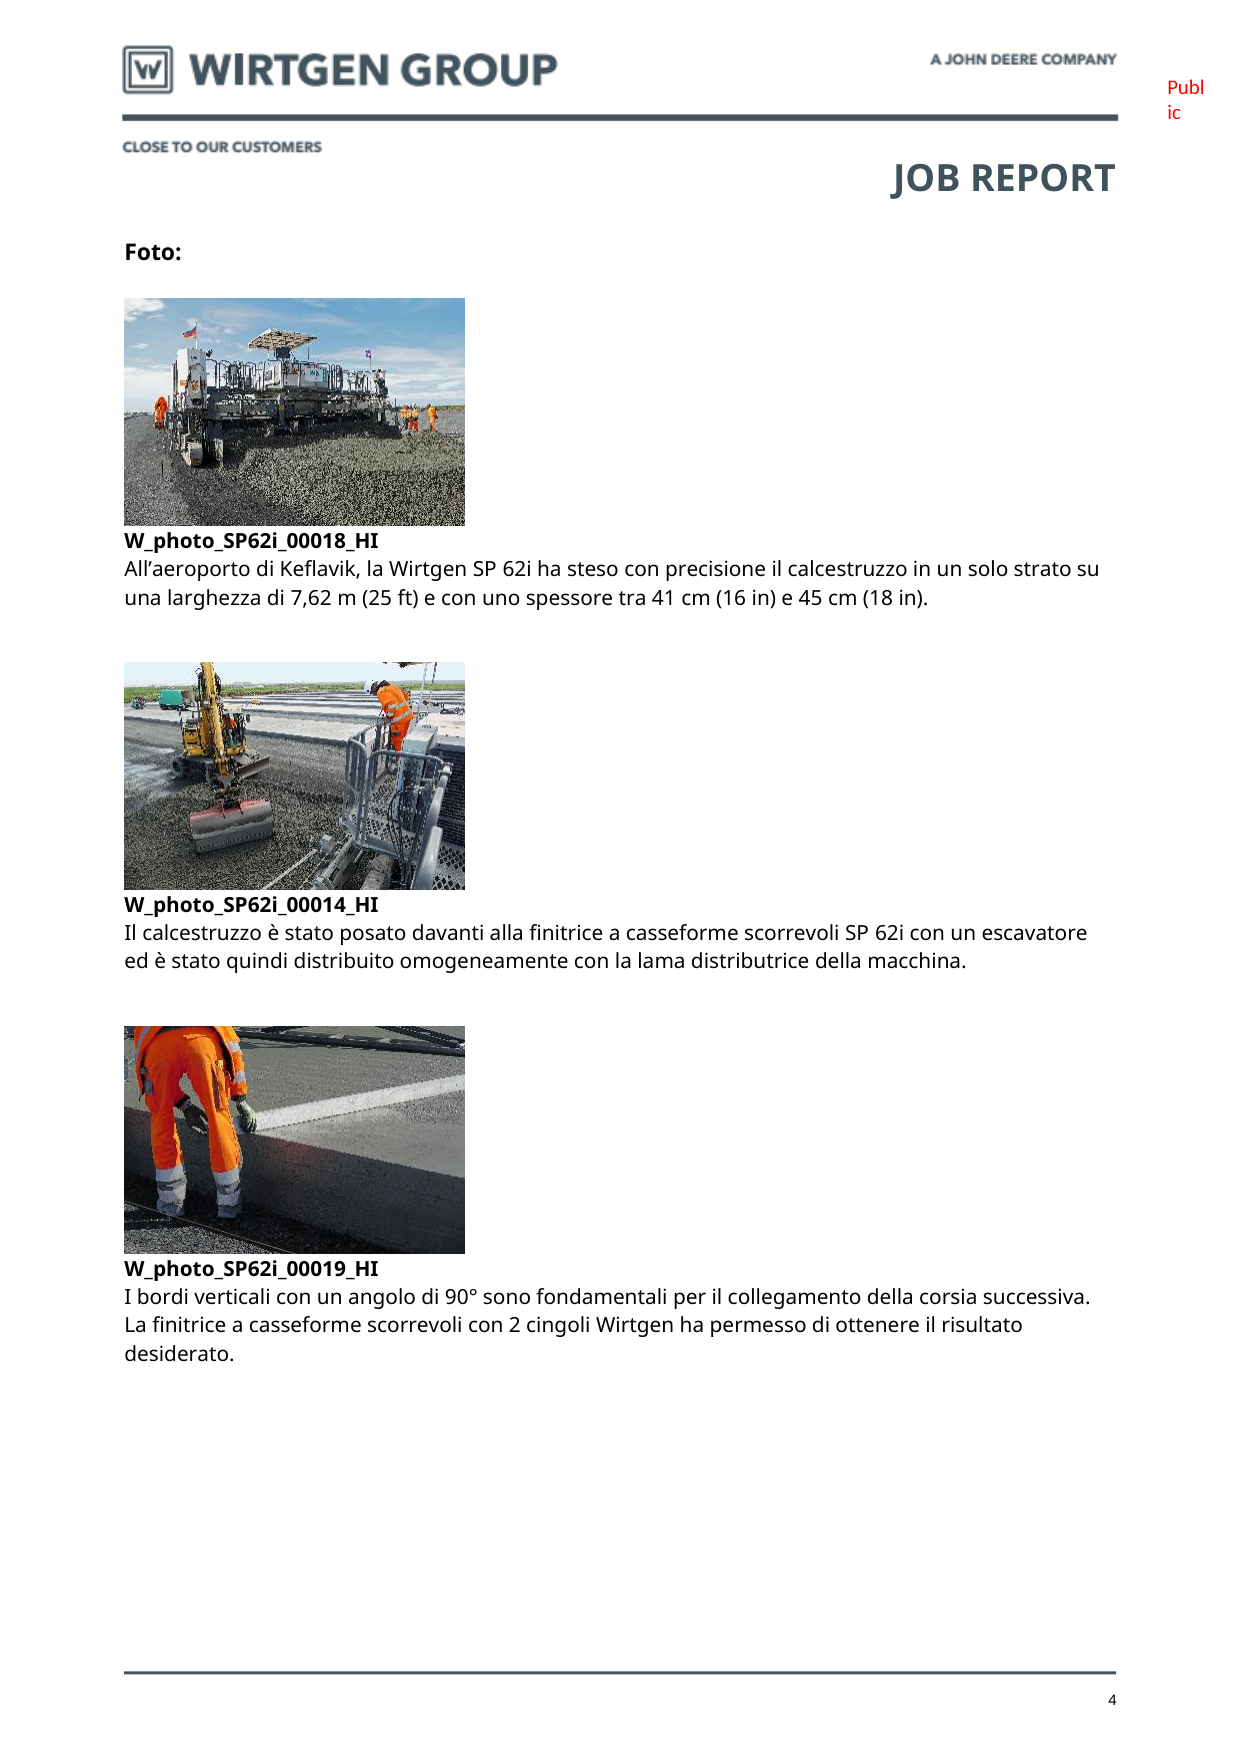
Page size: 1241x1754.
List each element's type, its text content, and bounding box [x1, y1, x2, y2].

text W_photo_SP62i_00019_HI I bordi verticali con un angolo di 90° sono fondamentali per il collegamento della corsia successiva. La finitrice a casseforme scorrevoli con 2 cingoli Wirtgen ha permesso di ottenere il risultato desiderato. [124, 1026, 1116, 1367]
picture [124, 662, 465, 890]
text Il calcestruzzo è stato posato davanti alla finitrice a casseforme scorrevoli SP 62i con un escavatore ed è stato quindi distribuito omogeneamente con la lama distributrice della macchina. [124, 918, 1116, 1003]
picture [124, 298, 465, 526]
text Foto: [124, 236, 1116, 267]
picture [124, 1026, 465, 1254]
